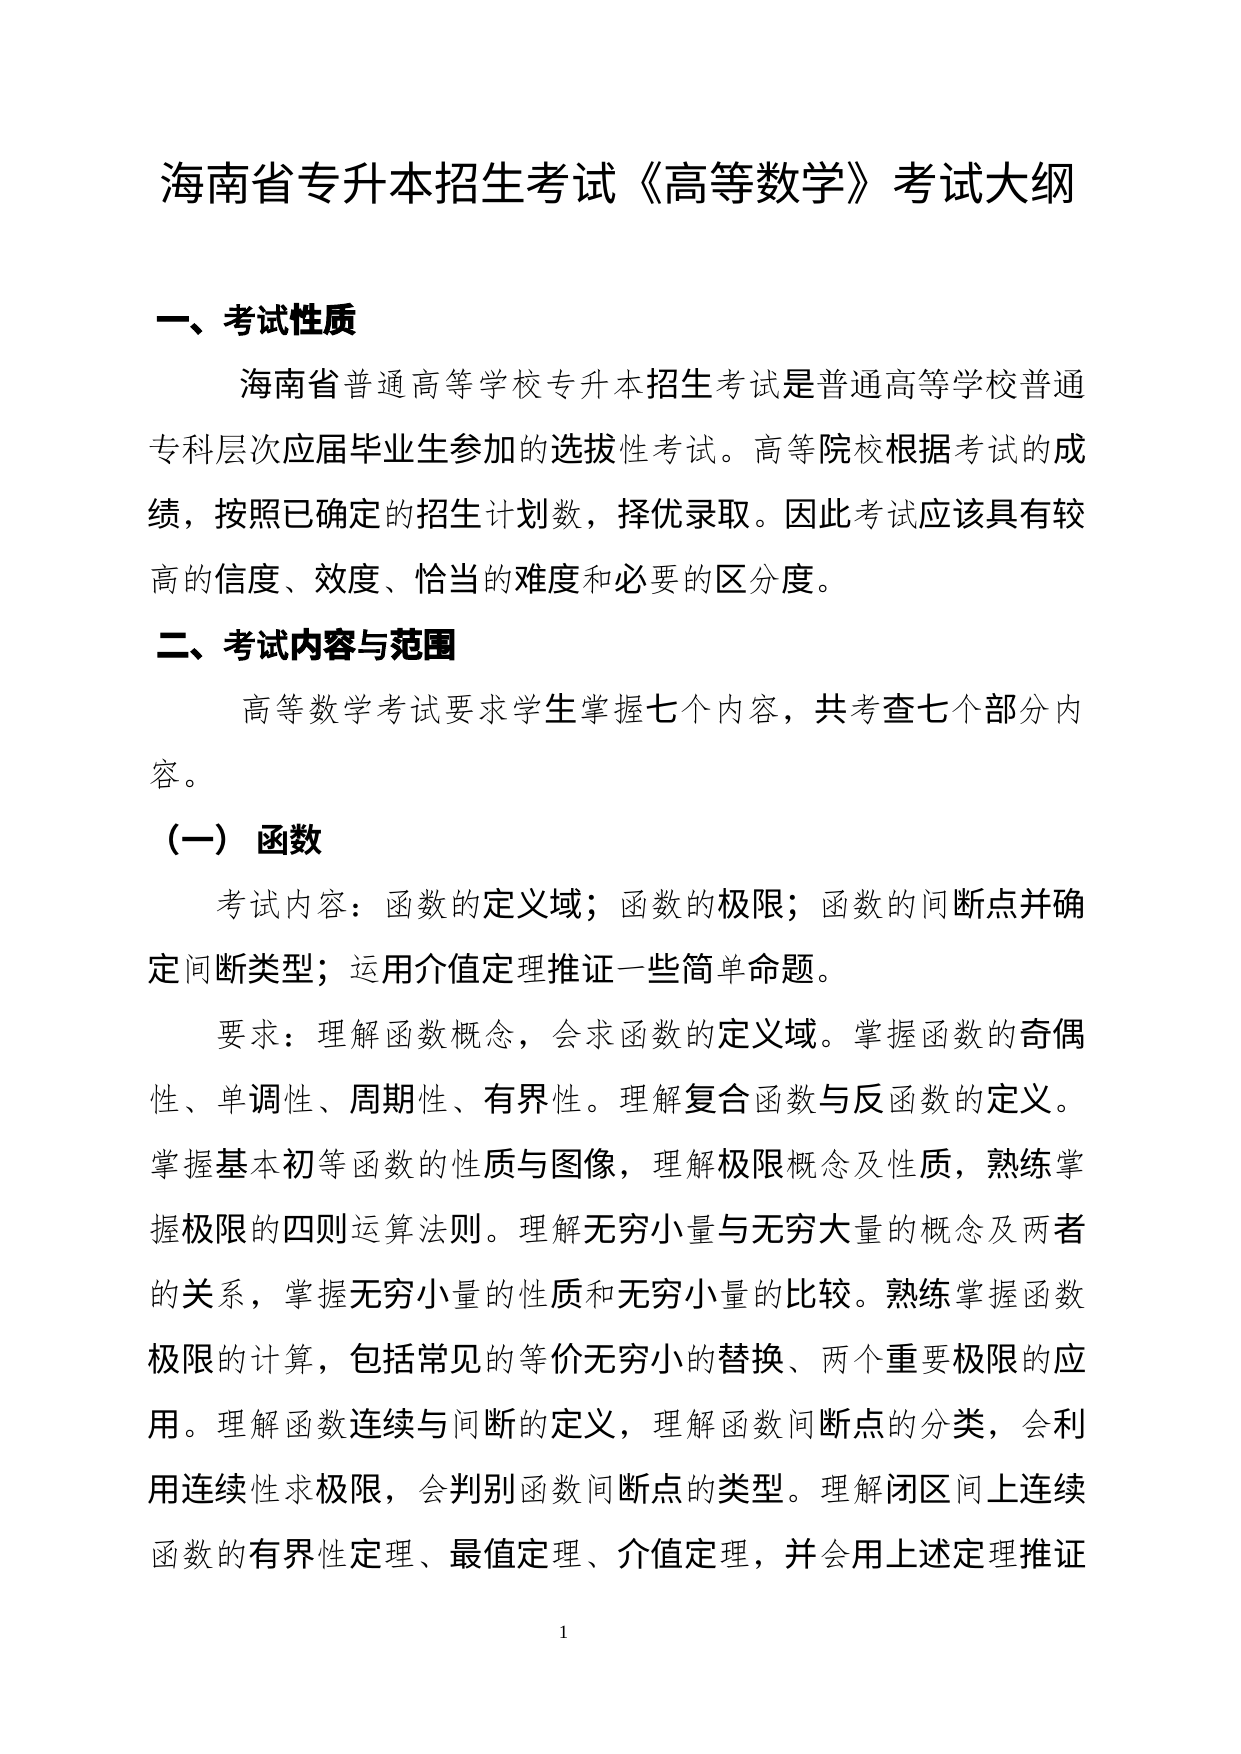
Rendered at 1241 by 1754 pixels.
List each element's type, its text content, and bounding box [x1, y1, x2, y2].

subtitle 考试性质 [156, 285, 1087, 350]
subtitle 函数 [148, 805, 1087, 870]
text 海南省普通高等学校专升本招生考试是普通高等学校普通专科层次应届毕业生参加的选拔性考试。高等院校根据考试的成绩，按照已确定的招生计划数，择优录取。因此考试应该具有较高的信度、效度、恰当的难度和必要的区分度。 [148, 350, 1087, 610]
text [148, 1000, 1087, 1585]
subtitle 海南省专升本招生考试《高等数学》考试大纲 [148, 155, 1087, 220]
text 考试内容：函数的定义域；函数的极限；函数的间断点并确定间断类型；运用介值定理推证一些简单命题。 [148, 870, 1087, 1000]
subtitle 考试内容与范围 [156, 610, 1087, 675]
text 高等数学考试要求学生掌握七个内容，共考查七个部分内容。 [148, 675, 1087, 805]
